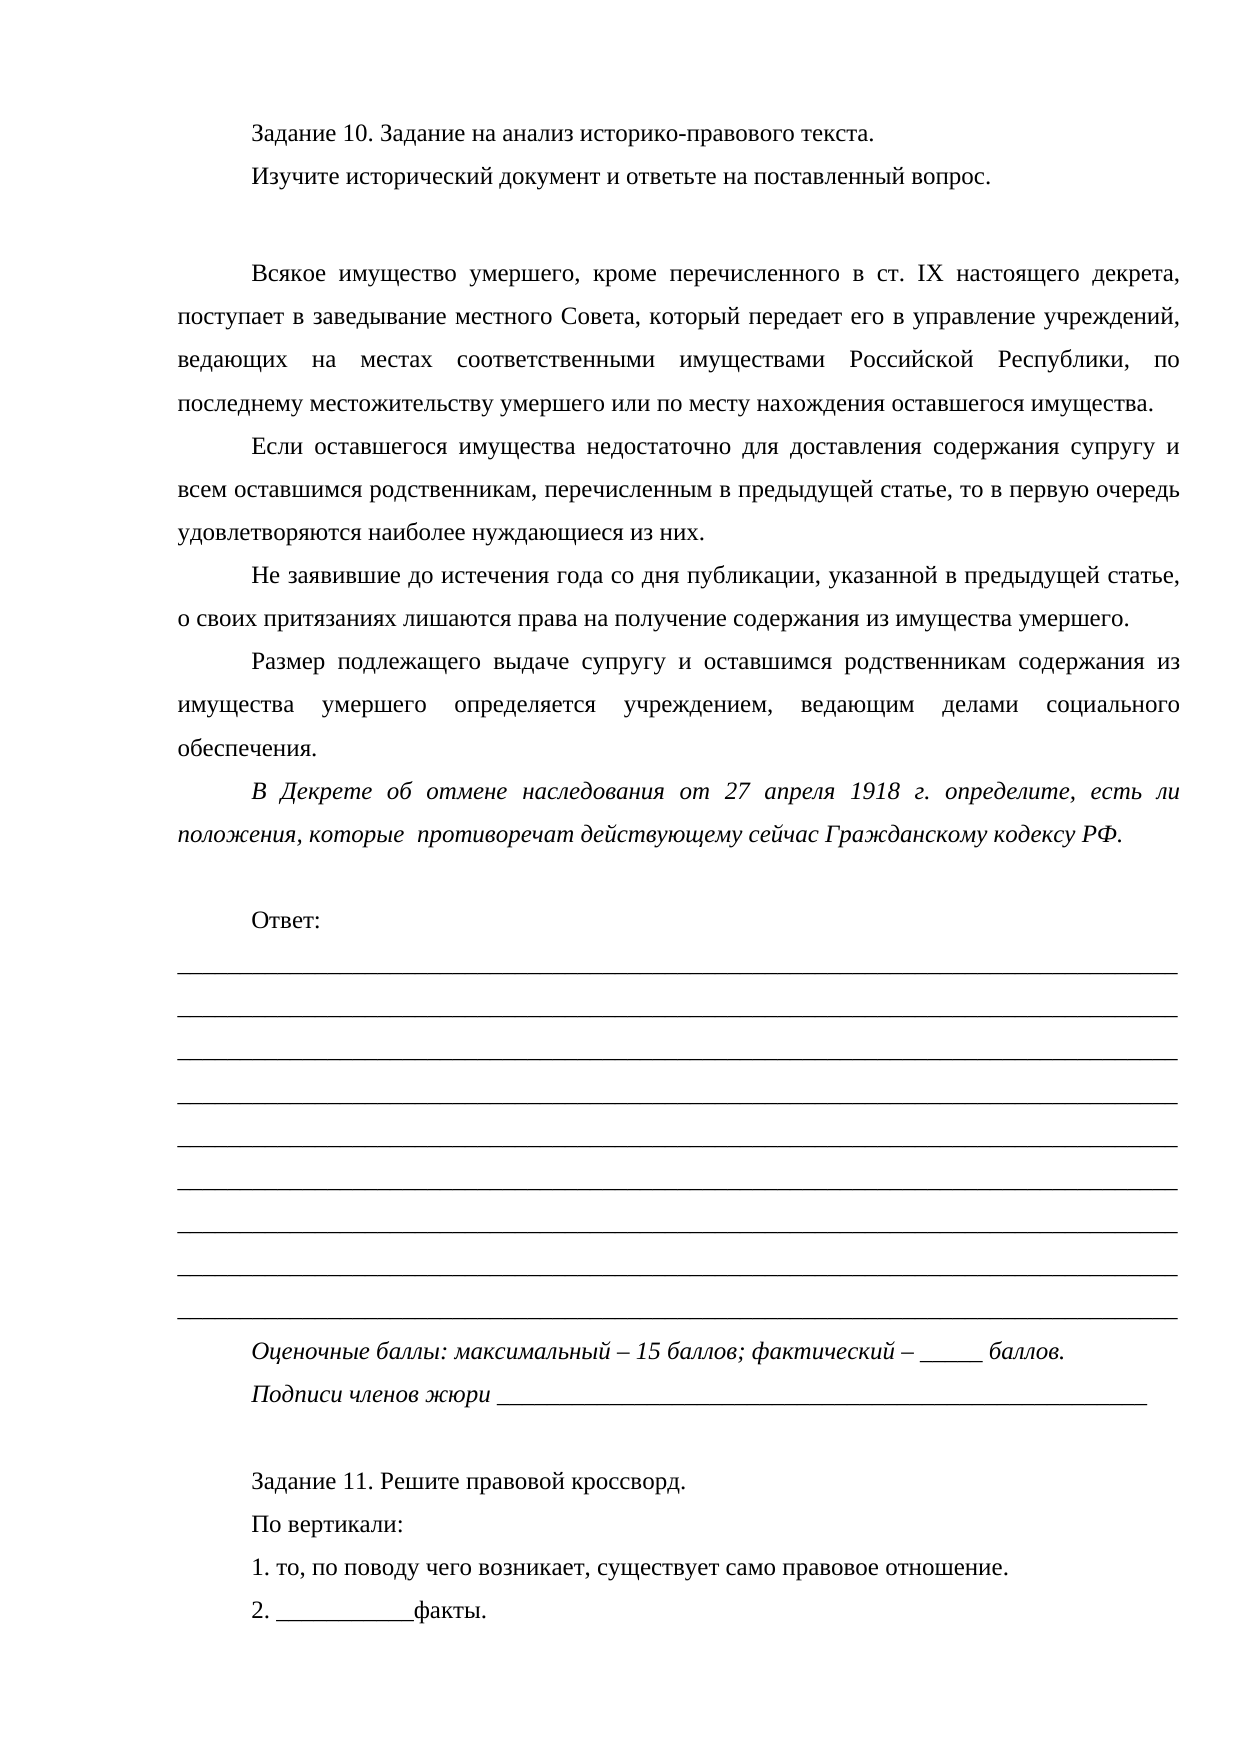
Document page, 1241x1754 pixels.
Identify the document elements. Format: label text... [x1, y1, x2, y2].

text По вертикали: [177, 1509, 1181, 1538]
text Размер подлежащего выдаче супругу и оставшимся родственникам содержания из имущества умершего определяется учреждением, ведающим делами социального обеспечения. [177, 646, 1181, 761]
text Оценочные баллы: максимальный – 15 баллов; фактический – _____ баллов. [177, 1336, 1181, 1365]
text 1. то, по поводу чего возникает, существует само правовое отношение. [177, 1552, 1181, 1581]
text Если оставшегося имущества недостаточно для доставления содержания супругу и всем оставшимся родственникам, перечисленным в предыдущей статье, то в первую очередь удовлетворяются наиболее нуждающиеся из них. [177, 431, 1181, 546]
text Изучите исторический документ и ответьте на поставленный вопрос. [177, 161, 1181, 190]
text Задание 10. Задание на анализ историко-правового текста. [177, 118, 1181, 147]
text Задание 11. Решите правовой кроссворд. [177, 1466, 1181, 1494]
text Всякое имущество умершего, кроме перечисленного в ст. IX настоящего декрета, поступает в заведывание местного Совета, который передает его в управление учреждений, ведающих на местах соответственными имуществами Российской Республики, по последнему местожительству умершего или по месту нахождения оставшегося имущества. [177, 258, 1181, 416]
text 2. ___________факты. [177, 1595, 1181, 1624]
text Ответ: ________________________________________________________________________________________________________________________________________________________________________________________________________________________________________________________________________________________________________________________________________________________________________________________________________________________________________________________________________________________________________________________________________________________________________________________________________________________________________________________________________________________________________________________________________________ [177, 905, 1181, 1322]
text В Декрете об отмене наследования от 27 апреля 1918 г. определите, есть ли положения, которые противоречат действующему сейчас Гражданскому кодексу РФ. [177, 776, 1181, 848]
text Подписи членов жюри ____________________________________________________ [177, 1379, 1181, 1408]
text Не заявившие до истечения года со дня публикации, указанной в предыдущей статье, о своих притязаниях лишаются права на получение содержания из имущества умершего. [177, 560, 1181, 632]
